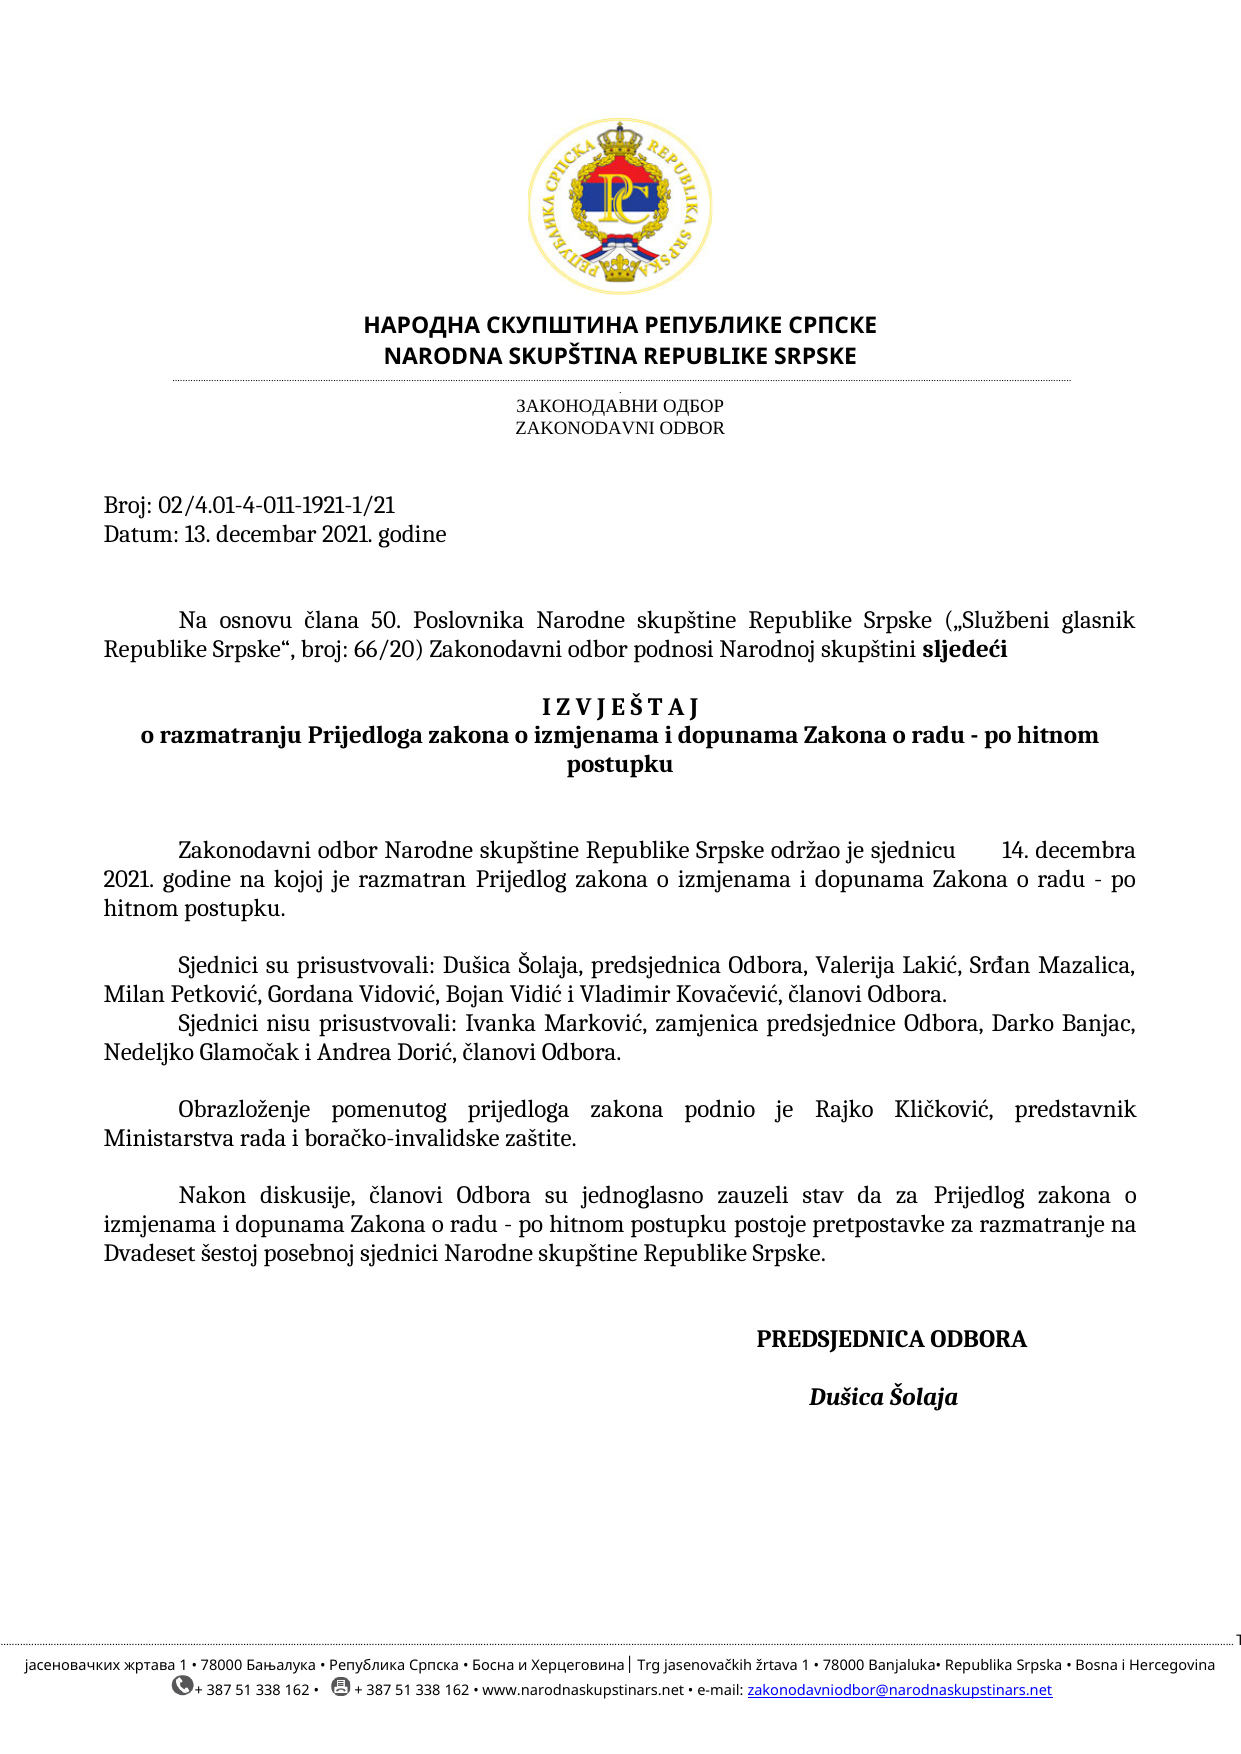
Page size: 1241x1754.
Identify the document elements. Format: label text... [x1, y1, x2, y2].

text PREDSJEDNICA ODBORA [103, 1325, 1137, 1354]
text Na osnovu člana 50. Poslovnika Narodne skupštine Republike Srpske („Službeni glasnik Republike Srpske“, broj: 66/20) Zakonodavni odbor podnosi Narodnoj skupštini sljedeći [103, 606, 1137, 664]
text Datum: 13. decembar 2021. godine [103, 520, 1137, 549]
text Zakonodavni odbor Narodne skupštine Republike Srpske održao je sjednicu 14. decembra 2021. godine na kojoj je razmatran Prijedlog zakona o izmjenama i dopunama Zakona o radu - po hitnom postupku. [103, 836, 1137, 922]
text Nakon diskusije, članovi Odbora su jednoglasno zauzeli stav da za Prijedlog zakona o izmjenama i dopunama Zakona o radu - po hitnom postupku postoje pretpostavke za razmatranje na Dvadeset šestoj posebnoj sjednici Narodne skupštine Republike Srpske. [103, 1181, 1137, 1267]
text Broj: 02/4.01-4-011-1921-1/21 [103, 491, 1137, 520]
text Sjednici nisu prisustvovali: Ivanka Marković, zamjenica predsjednice Odbora, Darko Banjac, Nedeljko Glamočak i Andrea Dorić, članovi Odbora. [103, 1009, 1137, 1066]
text I Z V J E Š T A J [103, 692, 1137, 721]
text Obrazloženje pomenutog prijedloga zakona podnio je Rajko Kličković, predstavnik Ministarstva rada i boračko-invalidske zaštite. [103, 1095, 1137, 1152]
text Dušica Šolaja [103, 1382, 1137, 1411]
text o razmatranju Prijedloga zakona o izmjenama i dopunama Zakona o radu - po hitnom postupku [103, 721, 1137, 779]
text Sjednici su prisustvovali: Dušica Šolaja, predsjednica Odbora, Valerija Lakić, Srđan Mazalica, Milan Petković, Gordana Vidović, Bojan Vidić i Vladimir Kovačević, članovi Odbora. [103, 951, 1137, 1009]
